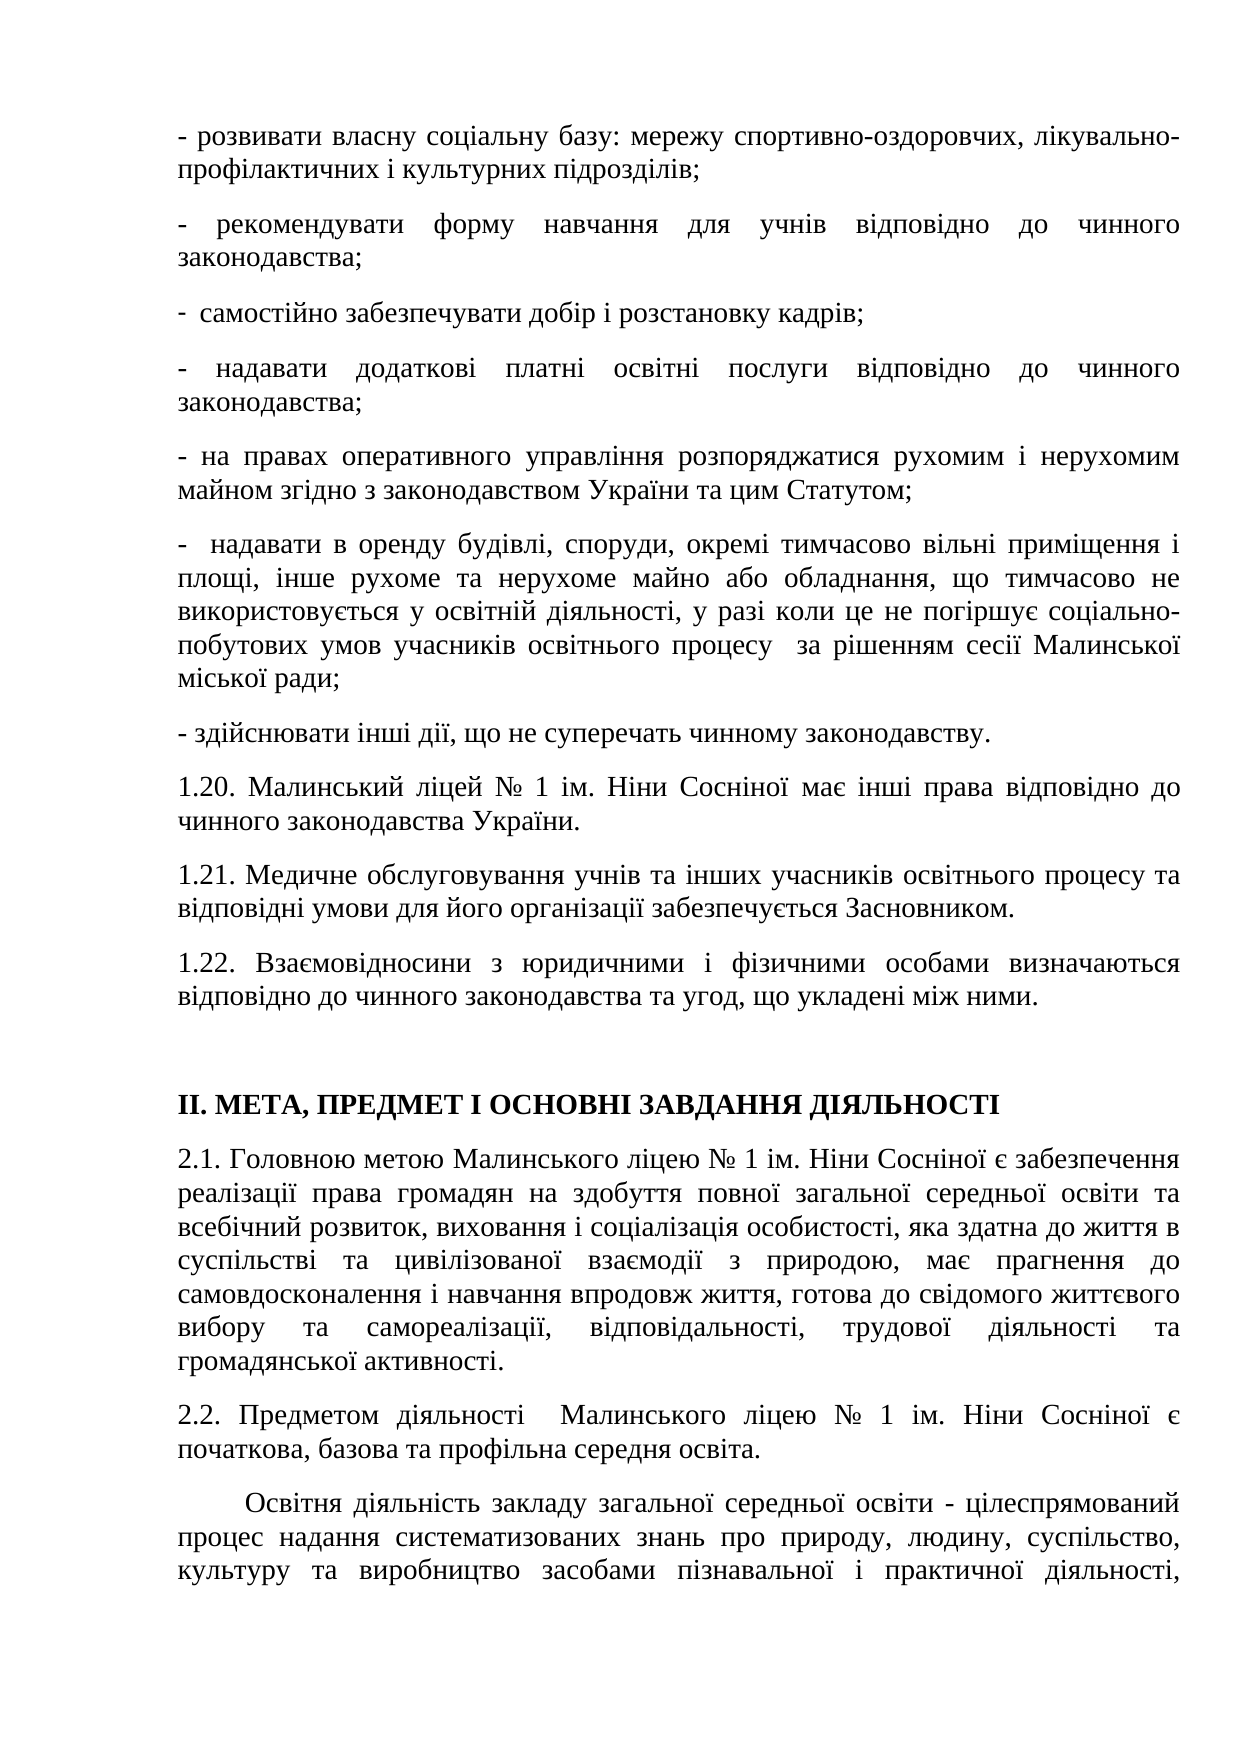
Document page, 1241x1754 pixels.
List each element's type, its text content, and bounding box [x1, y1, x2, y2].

text - на правах оперативного управління розпоряджатися рухомим і нерухомим майном згідно з законодавством України та цим Статутом; [177, 438, 1181, 505]
text 2.2. Предметом діяльності Малинського ліцею № 1 ім. Ніни Сосніної є початкова, базова та профільна середня освіта. [177, 1397, 1181, 1464]
text - рекомендувати форму навчання для учнів відповідно до чинного законодавства; [177, 206, 1181, 273]
text - самостійно забезпечувати добір і розстановку кадрів; [177, 294, 1181, 329]
text - здійснювати інші дії, що не суперечать чинному законодавству. [177, 715, 1181, 748]
text - надавати додаткові платні освітні послуги відповідно до чинного законодавства; [177, 350, 1181, 417]
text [177, 1485, 1181, 1586]
text 2.1. Головною метою Малинського ліцею № 1 ім. Ніни Сосніної є забезпечення реалізації права громадян на здобуття повної загальної середньої освіти та всебічний розвиток, виховання і соціалізація особистості, яка здатна до життя в суспільстві та цивілізованої взаємодії з природою, має прагнення до самовдосконалення і навчання впродовж життя, готова до свідомого життєвого вибору та самореалізації, відповідальності, трудової діяльності та громадянської активності. [177, 1142, 1181, 1376]
text - надавати в оренду будівлі, споруди, окремі тимчасово вільні приміщення і площі, інше рухоме та нерухоме майно або обладнання, що тимчасово не використовується у освітній діяльності, у разі коли це не погіршує соціально-побутових умов учасників освітнього процесу за рішенням сесії Малинської міської ради; [177, 526, 1181, 694]
text 1.21. Медичне обслуговування учнів та інших учасників освітнього процесу та відповідні умови для його організації забезпечується Засновником. [177, 857, 1181, 924]
text 1.22. Взаємовідносини з юридичними і фізичними особами визначаються відповідно до чинного законодавства та угод, що укладені між ними. [177, 945, 1181, 1012]
text II. МЕТА, ПРЕДМЕТ І ОСНОВНІ ЗАВДАННЯ ДІЯЛЬНОСТІ [177, 1087, 1181, 1121]
text - розвивати власну соціальну базу: мережу спортивно-оздоровчих, лікувально-профілактичних і культурних підрозділів; [177, 118, 1181, 185]
text 1.20. Малинський ліцей № 1 ім. Ніни Сосніної має інші права відповідно до чинного законодавства України. [177, 769, 1181, 836]
